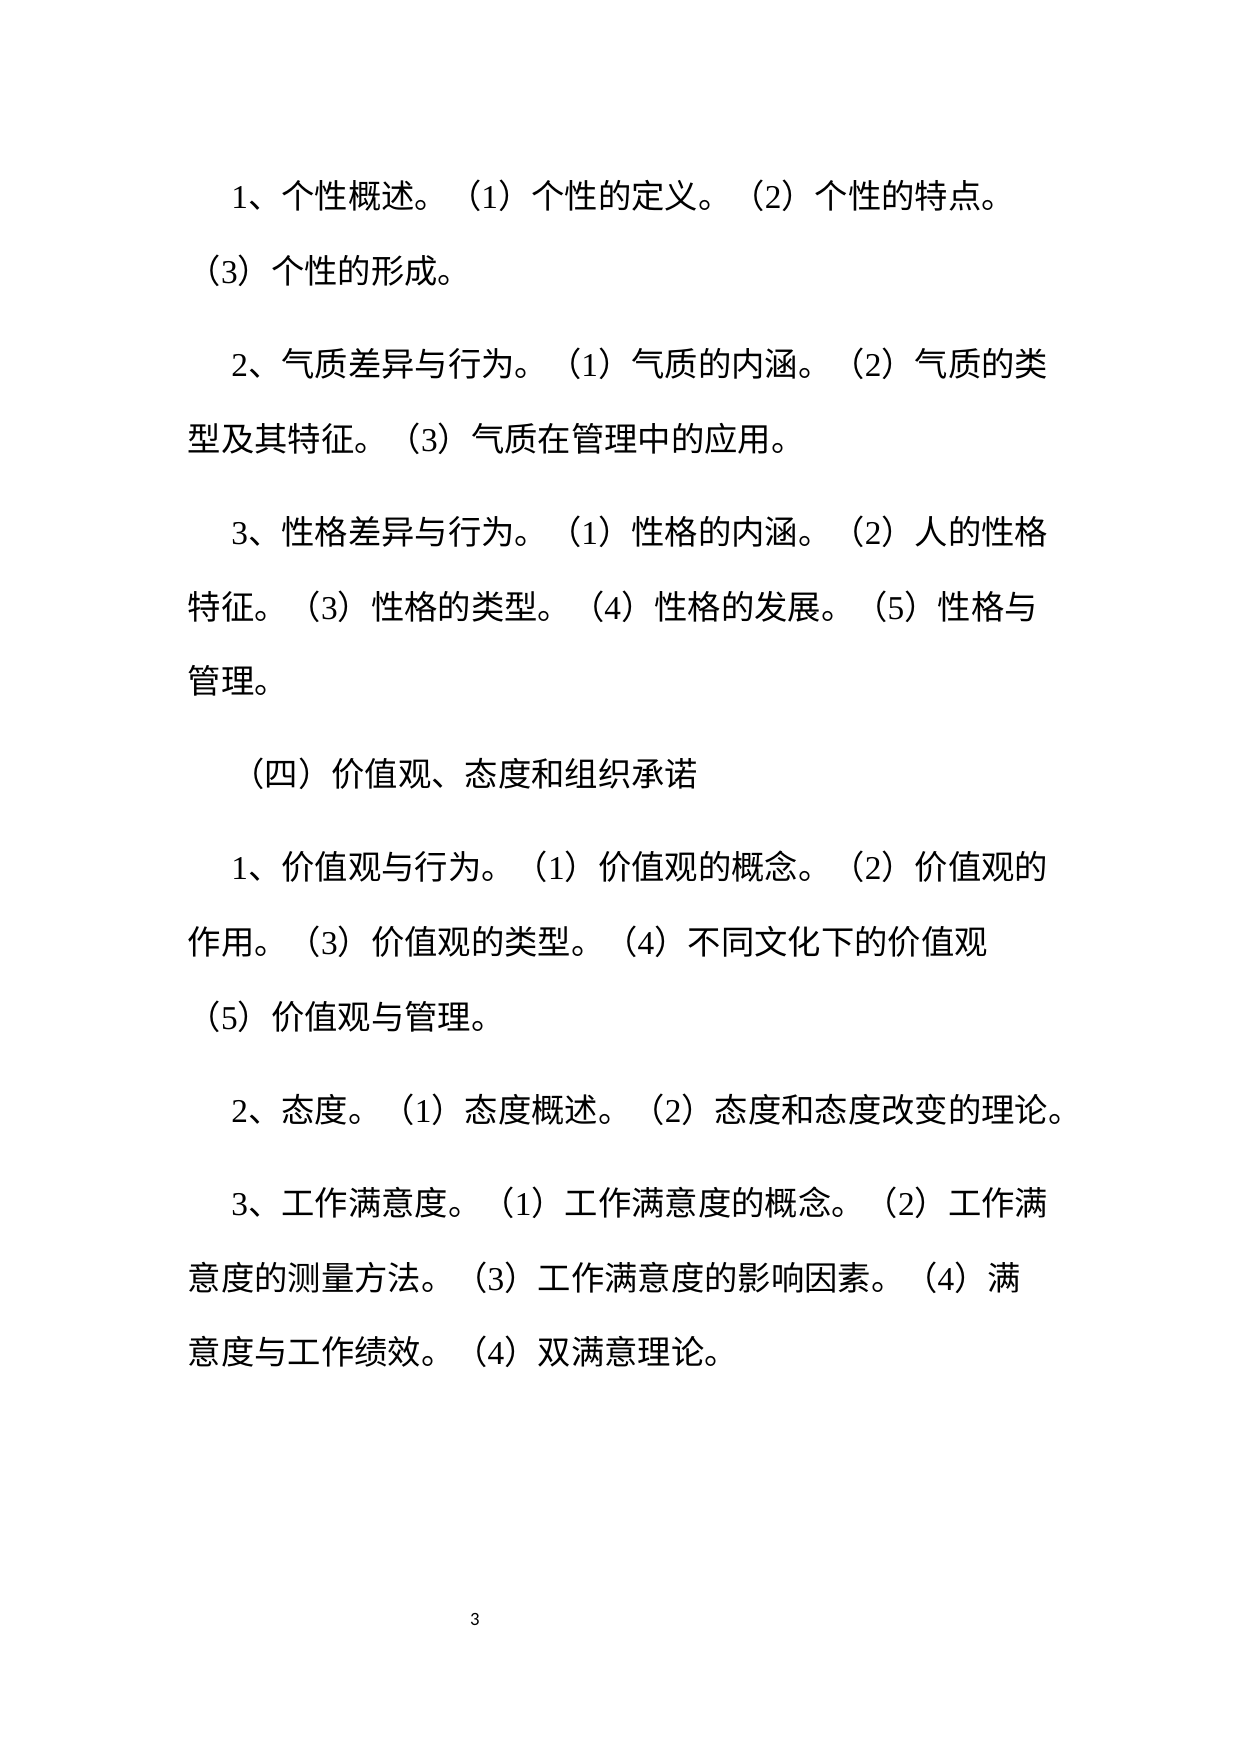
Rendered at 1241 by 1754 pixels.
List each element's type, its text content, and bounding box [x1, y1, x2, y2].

text 1、个性概述。（1）个性的定义。（2）个性的特点。（3）个性的形成。 [187, 162, 1053, 302]
text 2、态度。（1）态度概述。（2）态度和态度改变的理论。 [187, 1075, 1053, 1140]
text 2、气质差异与行为。（1）气质的内涵。（2）气质的类型及其特征。（3）气质在管理中的应用。 [187, 330, 1053, 469]
text （四）价值观、态度和组织承诺 [187, 740, 1053, 805]
text 3、工作满意度。（1）工作满意度的概念。（2）工作满意度的测量方法。（3）工作满意度的影响因素。（4）满意度与工作绩效。（4）双满意理论。 [187, 1168, 1053, 1383]
text 3、性格差异与行为。（1）性格的内涵。（2）人的性格特征。（3）性格的类型。（4）性格的发展。（5）性格与管理。 [187, 497, 1053, 712]
text 1、价值观与行为。（1）价值观的概念。（2）价值观的作用。（3）价值观的类型。（4）不同文化下的价值观（5）价值观与管理。 [187, 833, 1053, 1047]
